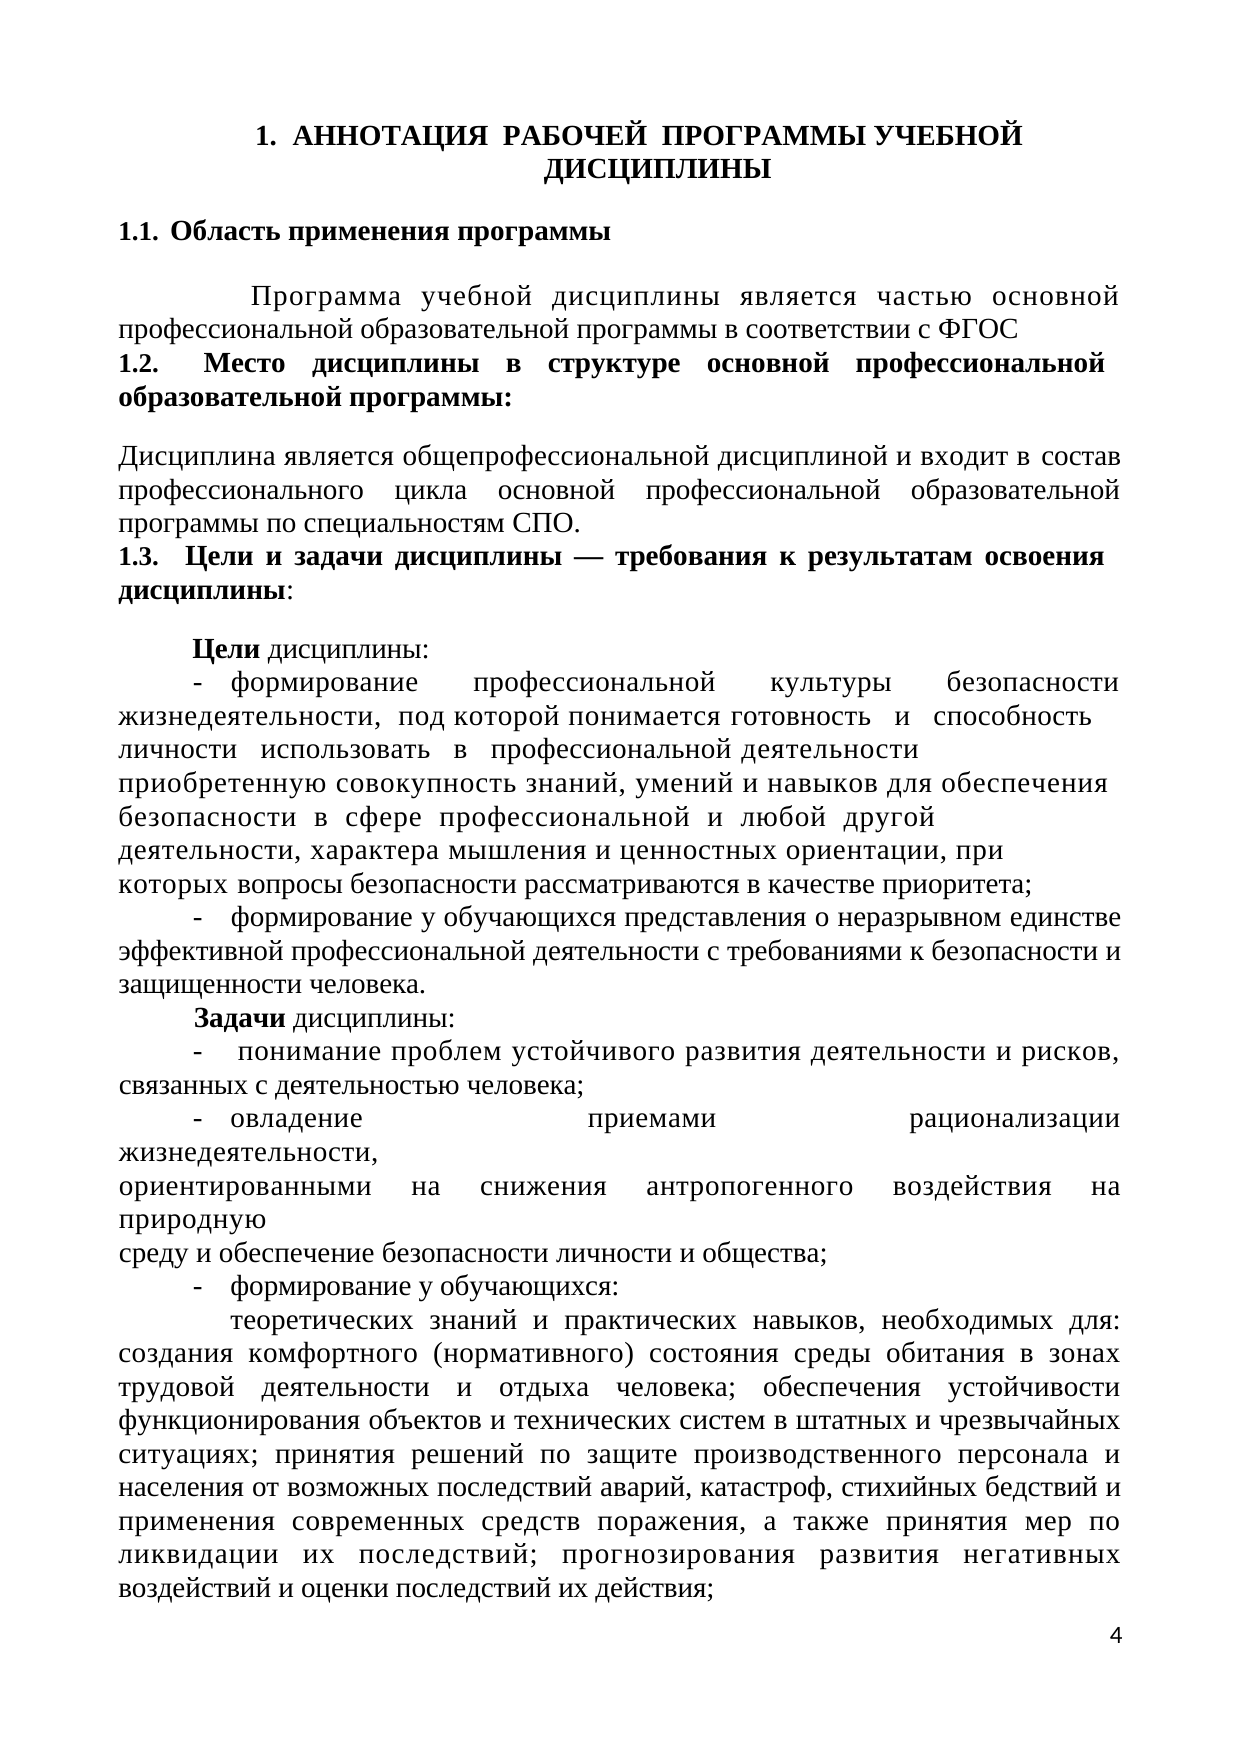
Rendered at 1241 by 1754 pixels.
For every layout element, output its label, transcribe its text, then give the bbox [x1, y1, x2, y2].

list овладение приемами рационализации жизнедеятельности, ориентированными на снижения антропогенного воздействия на природную среду и обеспечение безопасности личности и общества; [119, 1101, 1122, 1268]
list АННОТАЦИЯ РАБОЧЕЙ ПРОГРАММЫ УЧЕБНОЙ ДИСЦИПЛИНЫ [156, 118, 1122, 185]
text теоретических знаний и практических навыков, необходимых для: создания комфортного (нормативного) состояния среды обитания в зонах трудовой деятельности и отдыха человека; обеспечения устойчивости функционирования объектов и технических систем в штатных и чрезвычайных ситуациях; принятия решений по защите производственного персонала и населения от возможных последствий аварий, катастроф, стихийных бедствий и применения современных средств поражения, а также принятия мер по ликвидации их последствий; прогнозирования развития негативных воздействий и оценки последствий их действия; [118, 1302, 1122, 1604]
list Цели и задачи дисциплины — требования к результатам освоения дисциплины: [118, 539, 1105, 606]
text Цели дисциплины: [192, 631, 1122, 664]
list Область применения программы [118, 219, 1122, 246]
text Дисциплина является общепрофессиональной дисциплиной и входит в состав профессионального цикла основной профессиональной образовательной программы по специальностям СПО. [118, 438, 1121, 539]
list Место дисциплины в структуре основной профессиональной образовательной программы: [118, 345, 1105, 413]
list формирование профессиональной культуры безопасности жизнедеятельности, под которой понимается готовность и способность личности использовать в профессиональной деятельности приобретенную совокупность знаний, умений и навыков для обеспечения безопасности в сфере профессиональной и любой другой деятельности, характера мышления и ценностных ориентации, при которых вопросы безопасности рассматриваются в качестве приоритета; [118, 664, 1122, 899]
text Задачи дисциплины: [194, 1000, 1122, 1033]
text Программа учебной дисциплины является частью основной профессиональной образовательной программы в соответствии с ФГОС [118, 278, 1121, 345]
list формирование у обучающихся: [193, 1268, 1122, 1302]
text - понимание проблем устойчивого развития деятельности и рисков, связанных с деятельностью человека; [119, 1033, 1122, 1101]
list формирование у обучающихся представления о неразрывном единстве эффективной профессиональной деятельности с требованиями к безопасности и защищенности человека. [118, 899, 1122, 1000]
